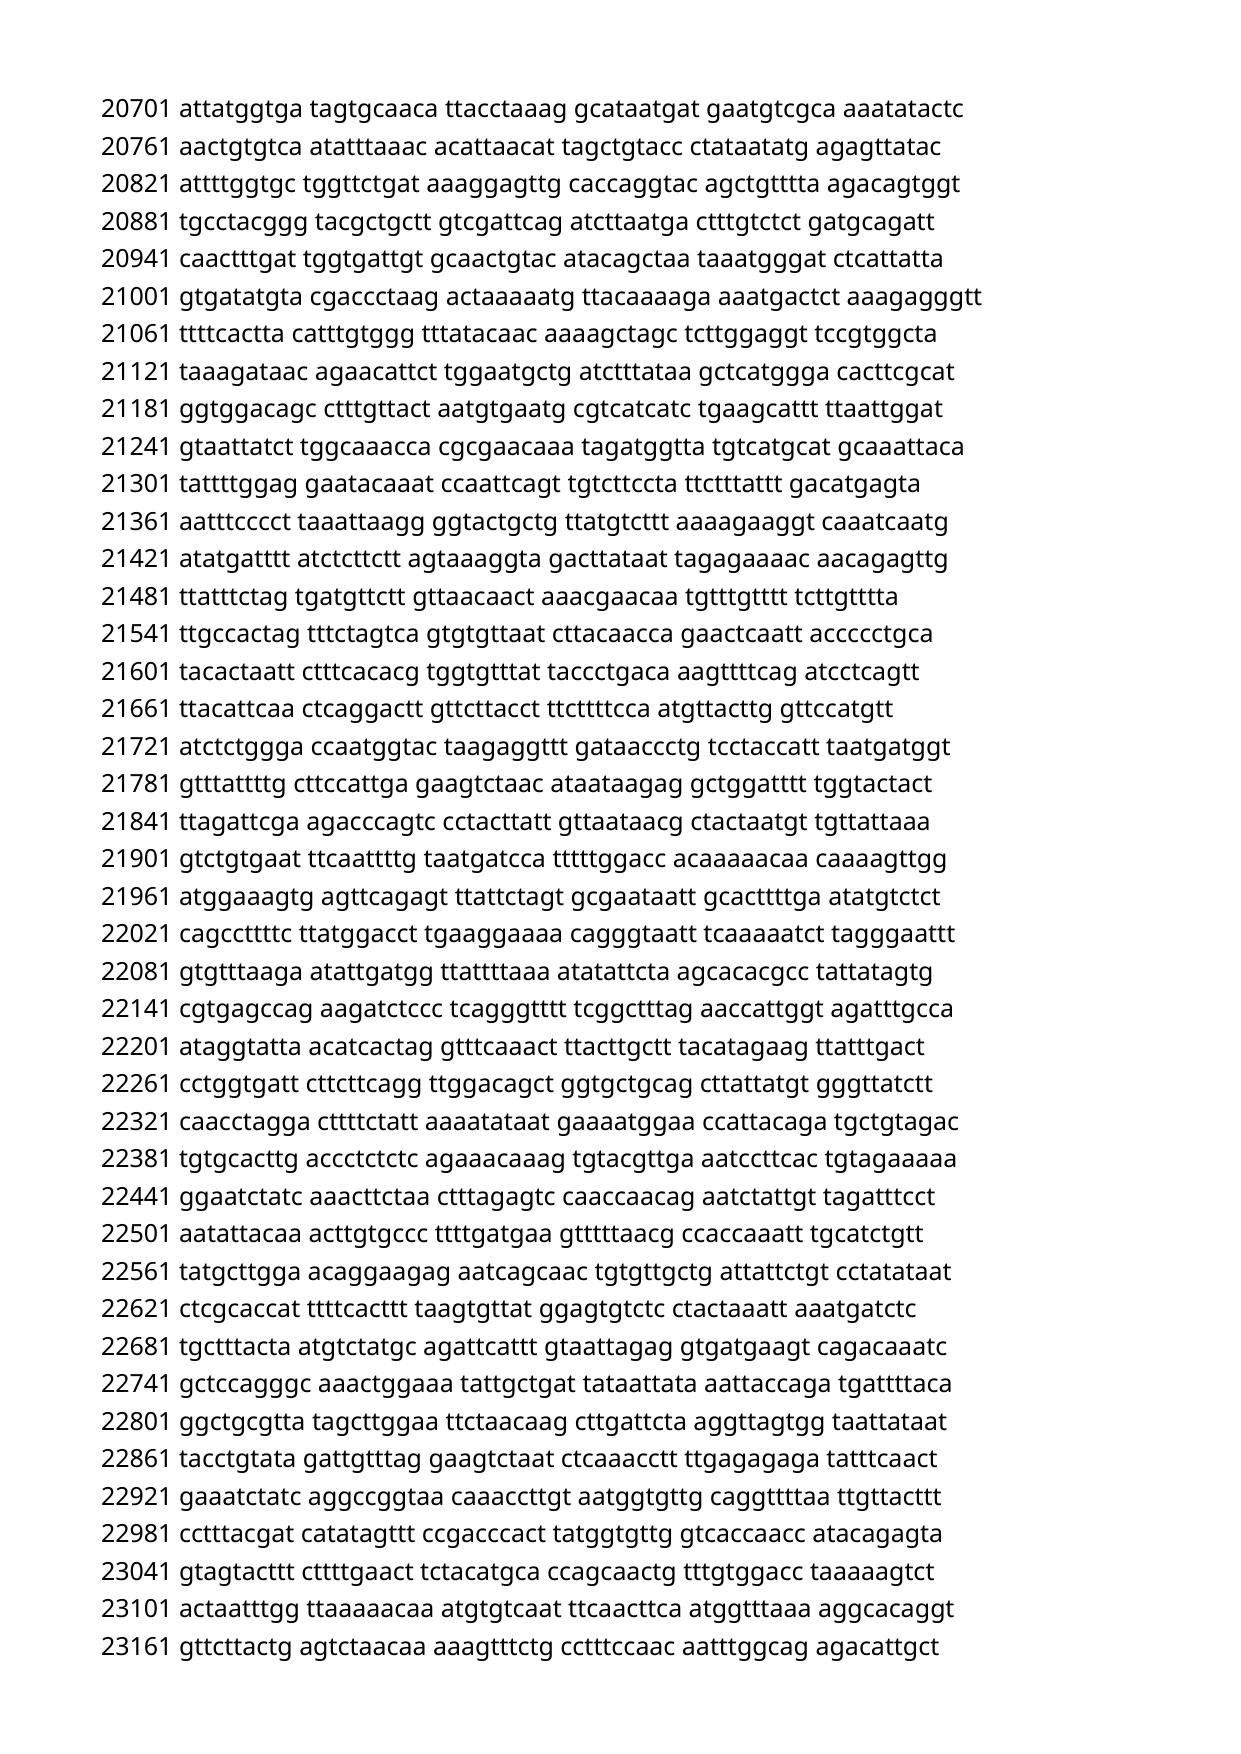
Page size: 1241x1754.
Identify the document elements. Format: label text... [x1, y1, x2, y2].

text 20761 aactgtgtca atatttaaac acattaacat tagctgtacc ctataatatg agagttatac [75, 127, 1165, 164]
text 21901 gtctgtgaat ttcaattttg taatgatcca tttttggacc acaaaaacaa caaaagttgg [75, 839, 1165, 877]
text 22741 gctccagggc aaactggaaa tattgctgat tataattata aattaccaga tgattttaca [75, 1364, 1165, 1402]
text 21181 ggtggacagc ctttgttact aatgtgaatg cgtcatcatc tgaagcattt ttaattggat [75, 389, 1165, 427]
text 22081 gtgtttaaga atattgatgg ttattttaaa atatattcta agcacacgcc tattatagtg [75, 952, 1165, 989]
text 22261 cctggtgatt cttcttcagg ttggacagct ggtgctgcag cttattatgt gggttatctt [75, 1064, 1165, 1102]
text 22501 aatattacaa acttgtgccc ttttgatgaa gtttttaacg ccaccaaatt tgcatctgtt [75, 1214, 1165, 1252]
text 22621 ctcgcaccat ttttcacttt taagtgttat ggagtgtctc ctactaaatt aaatgatctc [75, 1289, 1165, 1327]
text 22981 cctttacgat catatagttt ccgacccact tatggtgttg gtcaccaacc atacagagta [75, 1514, 1165, 1552]
text 22021 cagccttttc ttatggacct tgaaggaaaa cagggtaatt tcaaaaatct tagggaattt [75, 914, 1165, 952]
text 20821 attttggtgc tggttctgat aaaggagttg caccaggtac agctgtttta agacagtggt [75, 164, 1165, 202]
text 23161 gttcttactg agtctaacaa aaagtttctg cctttccaac aatttggcag agacattgct [75, 1627, 1165, 1664]
text 21781 gtttattttg cttccattga gaagtctaac ataataagag gctggatttt tggtactact [75, 764, 1165, 802]
text 21061 ttttcactta catttgtggg tttatacaac aaaagctagc tcttggaggt tccgtggcta [75, 314, 1165, 352]
text 21961 atggaaagtg agttcagagt ttattctagt gcgaataatt gcacttttga atatgtctct [75, 877, 1165, 914]
text 22441 ggaatctatc aaacttctaa ctttagagtc caaccaacag aatctattgt tagatttcct [75, 1177, 1165, 1214]
text 21301 tattttggag gaatacaaat ccaattcagt tgtcttccta ttctttattt gacatgagta [75, 464, 1165, 502]
text 21001 gtgatatgta cgaccctaag actaaaaatg ttacaaaaga aaatgactct aaagagggtt [75, 277, 1165, 314]
text 21121 taaagataac agaacattct tggaatgctg atctttataa gctcatggga cacttcgcat [75, 352, 1165, 389]
text 22321 caacctagga cttttctatt aaaatataat gaaaatggaa ccattacaga tgctgtagac [75, 1102, 1165, 1139]
text 20941 caactttgat tggtgattgt gcaactgtac atacagctaa taaatgggat ctcattatta [75, 239, 1165, 277]
text 21241 gtaattatct tggcaaacca cgcgaacaaa tagatggtta tgtcatgcat gcaaattaca [75, 427, 1165, 464]
text 22201 ataggtatta acatcactag gtttcaaact ttacttgctt tacatagaag ttatttgact [75, 1027, 1165, 1064]
text 21541 ttgccactag tttctagtca gtgtgttaat cttacaacca gaactcaatt accccctgca [75, 614, 1165, 652]
text 22681 tgctttacta atgtctatgc agattcattt gtaattagag gtgatgaagt cagacaaatc [75, 1327, 1165, 1364]
text 23101 actaatttgg ttaaaaacaa atgtgtcaat ttcaacttca atggtttaaa aggcacaggt [75, 1589, 1165, 1627]
text 20881 tgcctacggg tacgctgctt gtcgattcag atcttaatga ctttgtctct gatgcagatt [75, 202, 1165, 239]
text 22561 tatgcttgga acaggaagag aatcagcaac tgtgttgctg attattctgt cctatataat [75, 1252, 1165, 1289]
text 22921 gaaatctatc aggccggtaa caaaccttgt aatggtgttg caggttttaa ttgttacttt [75, 1477, 1165, 1514]
text 22141 cgtgagccag aagatctccc tcagggtttt tcggctttag aaccattggt agatttgcca [75, 989, 1165, 1027]
text 21421 atatgatttt atctcttctt agtaaaggta gacttataat tagagaaaac aacagagttg [75, 539, 1165, 577]
text 21601 tacactaatt ctttcacacg tggtgtttat taccctgaca aagttttcag atcctcagtt [75, 652, 1165, 689]
text 22801 ggctgcgtta tagcttggaa ttctaacaag cttgattcta aggttagtgg taattataat [75, 1402, 1165, 1439]
text 23041 gtagtacttt cttttgaact tctacatgca ccagcaactg tttgtggacc taaaaagtct [75, 1552, 1165, 1589]
text 20701 attatggtga tagtgcaaca ttacctaaag gcataatgat gaatgtcgca aaatatactc [75, 89, 1165, 127]
text 21361 aatttcccct taaattaagg ggtactgctg ttatgtcttt aaaagaaggt caaatcaatg [75, 502, 1165, 539]
text 21661 ttacattcaa ctcaggactt gttcttacct ttcttttcca atgttacttg gttccatgtt [75, 689, 1165, 727]
text 22381 tgtgcacttg accctctctc agaaacaaag tgtacgttga aatccttcac tgtagaaaaa [75, 1139, 1165, 1177]
text 21841 ttagattcga agacccagtc cctacttatt gttaataacg ctactaatgt tgttattaaa [75, 802, 1165, 839]
text 21481 ttatttctag tgatgttctt gttaacaact aaacgaacaa tgtttgtttt tcttgtttta [75, 577, 1165, 614]
text 22861 tacctgtata gattgtttag gaagtctaat ctcaaacctt ttgagagaga tatttcaact [75, 1439, 1165, 1477]
text 21721 atctctggga ccaatggtac taagaggttt gataaccctg tcctaccatt taatgatggt [75, 727, 1165, 764]
